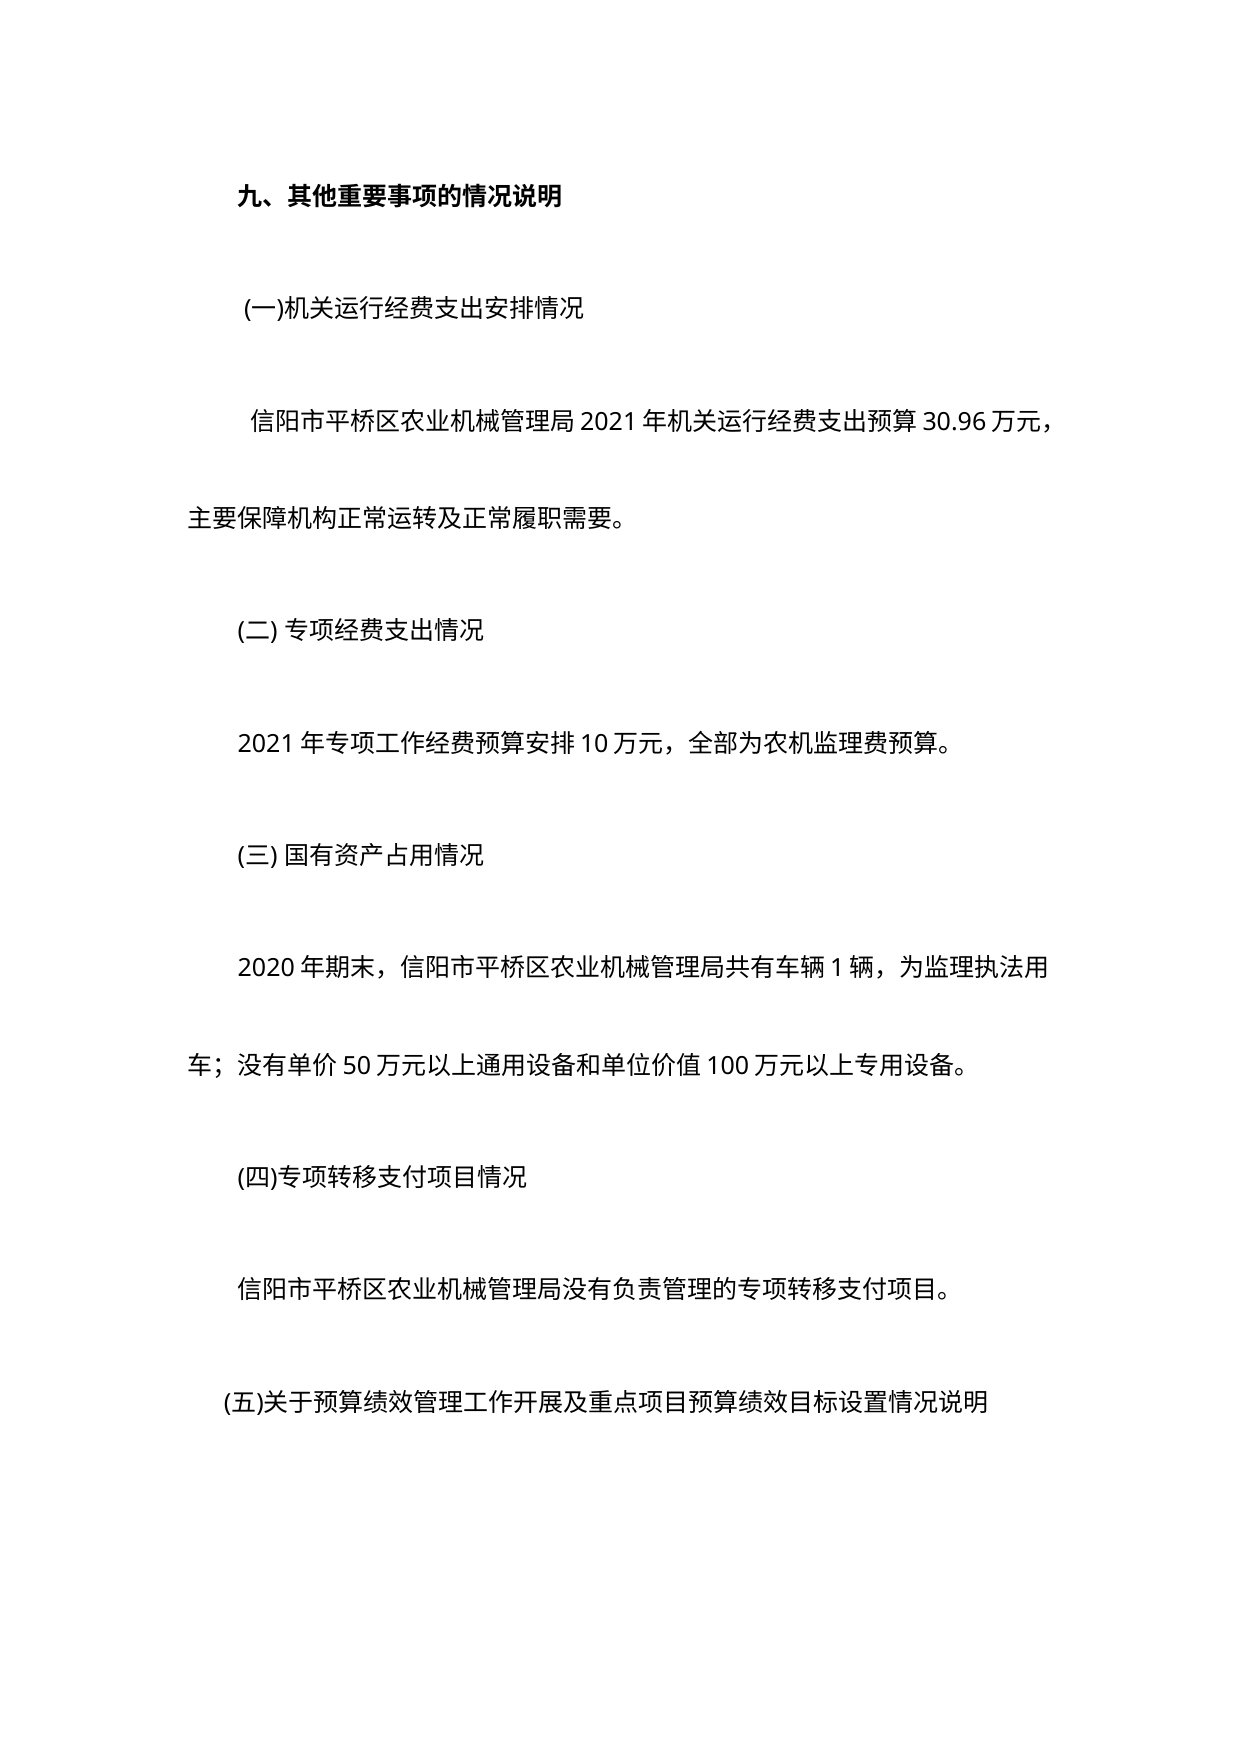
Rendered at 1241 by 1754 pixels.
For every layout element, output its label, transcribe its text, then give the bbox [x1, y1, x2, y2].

text 2021年专项工作经费预算安排10万元，全部为农机监理费预算。 [187, 709, 1053, 774]
text 九、其他重要事项的情况说明 [187, 162, 1053, 227]
text (一)机关运行经费支出安排情况 [187, 274, 1053, 339]
text (四)专项转移支付项目情况 [187, 1143, 1053, 1208]
text 信阳市平桥区农业机械管理局2021年机关运行经费支出预算30.96万元，主要保障机构正常运转及正常履职需要。 [187, 387, 1053, 549]
text 信阳市平桥区农业机械管理局没有负责管理的专项转移支付项目。 [187, 1255, 1053, 1320]
text (二) 专项经费支出情况 [187, 596, 1053, 661]
text 2020年期末，信阳市平桥区农业机械管理局共有车辆1辆，为监理执法用车；没有单价50万元以上通用设备和单位价值100万元以上专用设备。 [187, 933, 1053, 1096]
text (五)关于预算绩效管理工作开展及重点项目预算绩效目标设置情况说明 [187, 1368, 1053, 1433]
text (三) 国有资产占用情况 [187, 821, 1053, 886]
